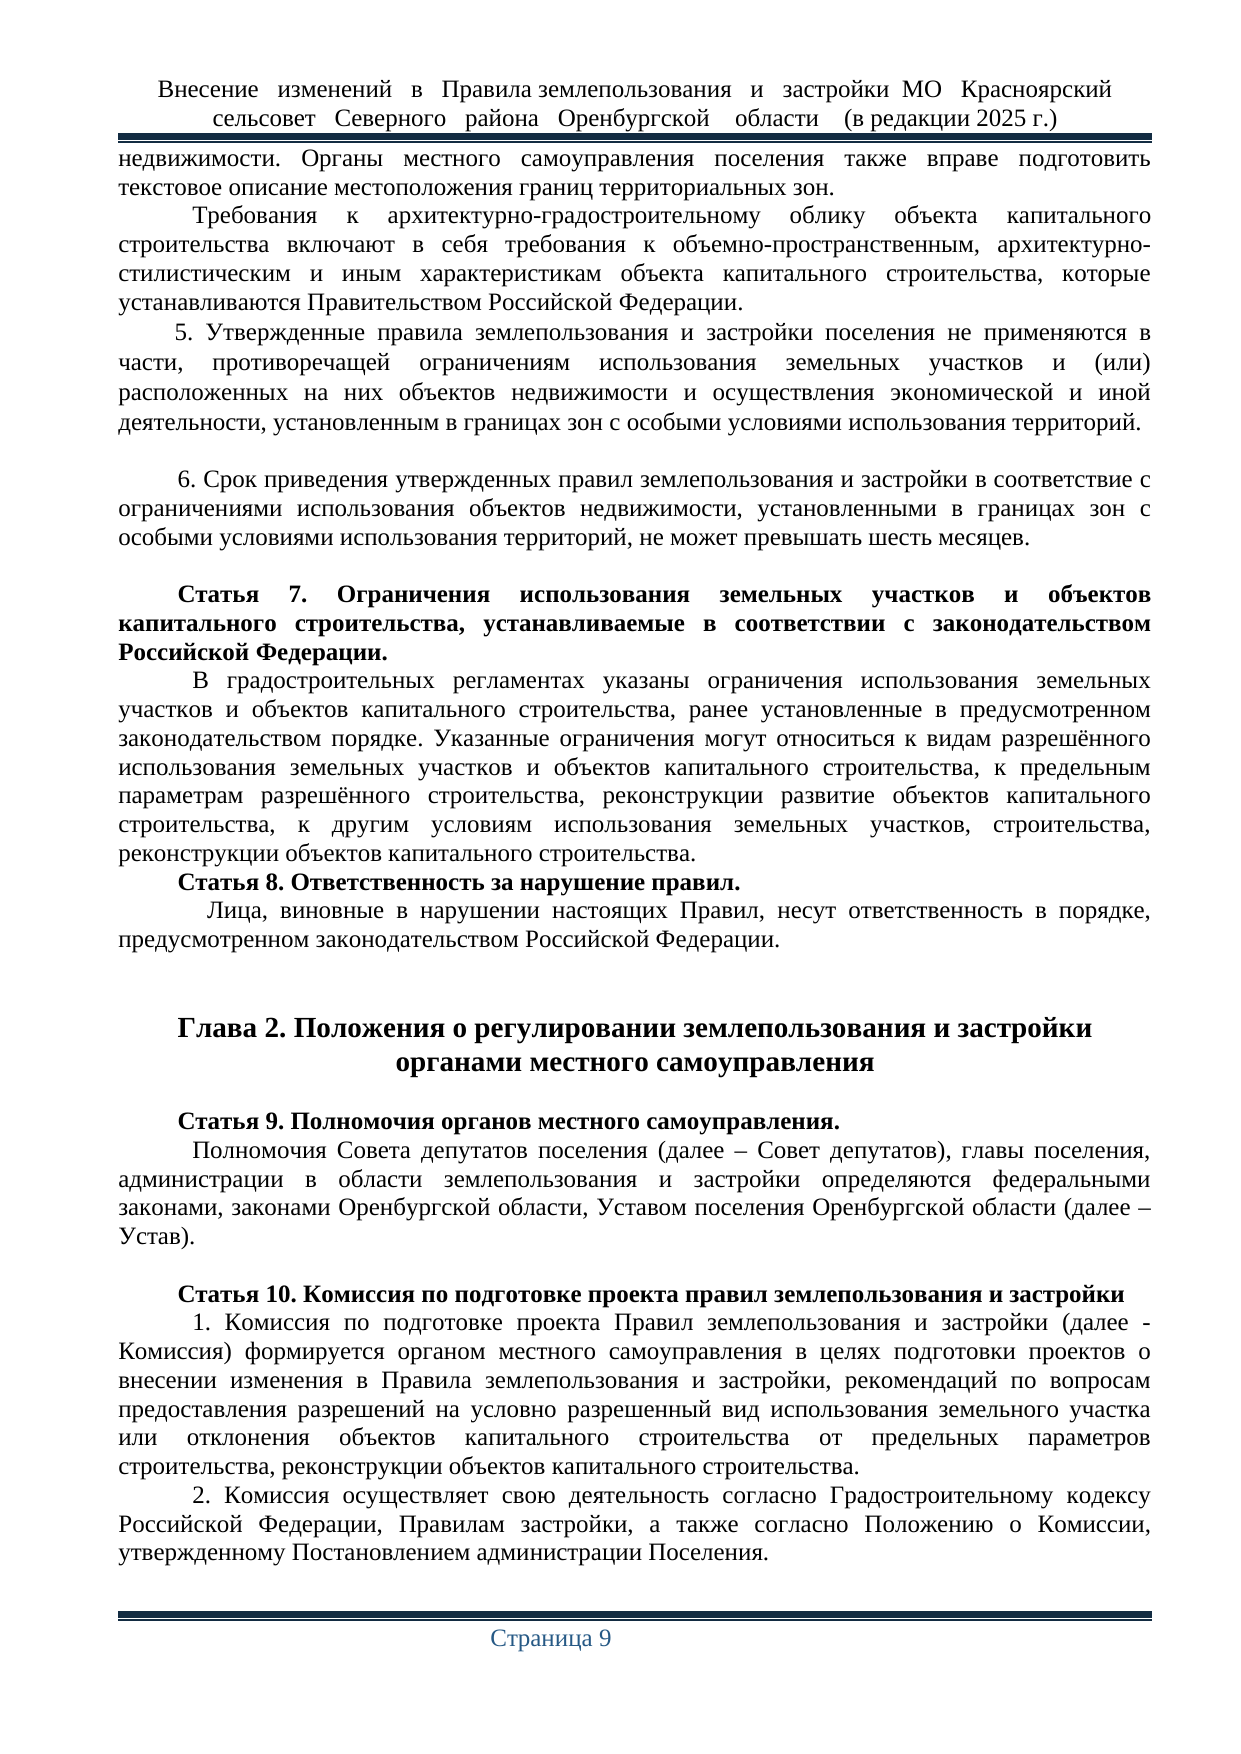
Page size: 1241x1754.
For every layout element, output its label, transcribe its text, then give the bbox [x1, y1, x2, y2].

subtitle Статья 7. Ограничения использования земельных участков и объектов капитального строительства, устанавливаемые в соответствии с законодательством Российской Федерации. [118, 579, 1152, 665]
text Лица, виновные в нарушении настоящих Правил, несут ответственность в порядке, предусмотренном законодательством Российской Федерации. [118, 895, 1152, 953]
subtitle Статья 9. Полномочия органов местного самоуправления. [118, 1106, 1152, 1135]
subtitle Глава 2. Положения о регулировании землепользования и застройки органами местного самоуправления [118, 1010, 1152, 1077]
text В градостроительных регламентах указаны ограничения использования земельных участков и объектов капитального строительства, ранее установленные в предусмотренном законодательством порядке. Указанные ограничения могут относиться к видам разрешённого использования земельных участков и объектов капитального строительства, к предельным параметрам разрешённого строительства, реконструкции развитие объектов капитального строительства, к другим условиям использования земельных участков, строительства, реконструкции объектов капитального строительства. [118, 665, 1152, 867]
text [118, 143, 1152, 200]
text 1. Комиссия по подготовке проекта Правил землепользования и застройки (далее - Комиссия) формируется органом местного самоуправления в целях подготовки проектов о внесении изменения в Правила землепользования и застройки, рекомендаций по вопросам предоставления разрешений на условно разрешенный вид использования земельного участка или отклонения объектов капитального строительства от предельных параметров строительства, реконструкции объектов капитального строительства. [118, 1307, 1152, 1480]
text 2. Комиссия осуществляет свою деятельность согласно Градостроительному кодексу Российской Федерации, Правилам застройки, а также согласно Положению о Комиссии, утвержденному Постановлением администрации Поселения. [118, 1480, 1152, 1566]
text 5. Утвержденные правила землепользования и застройки поселения не применяются в части, противоречащей ограничениям использования земельных участков и (или) расположенных на них объектов недвижимости и осуществления экономической и иной деятельности, установленным в границах зон с особыми условиями использования территорий. [118, 315, 1152, 435]
text 6. Срок приведения утвержденных правил землепользования и застройки в соответствие с ограничениями использования объектов недвижимости, установленными в границах зон с особыми условиями использования территорий, не может превышать шесть месяцев. [118, 464, 1152, 550]
text Полномочия Совета депутатов поселения (далее – Совет депутатов), главы поселения, администрации в области землепользования и застройки определяются федеральными законами, законами Оренбургской области, Уставом поселения Оренбургской области (далее – Устав). [118, 1135, 1152, 1250]
subtitle Статья 10. Комиссия по подготовке проекта правил землепользования и застройки [118, 1279, 1152, 1307]
text Требования к архитектурно-градостроительному облику объекта капитального строительства включают в себя требования к объемно-пространственным, архитектурно-стилистическим и иным характеристикам объекта капитального строительства, которые устанавливаются Правительством Российской Федерации. [118, 200, 1152, 315]
subtitle Статья 8. Ответственность за нарушение правил. [118, 867, 1152, 895]
